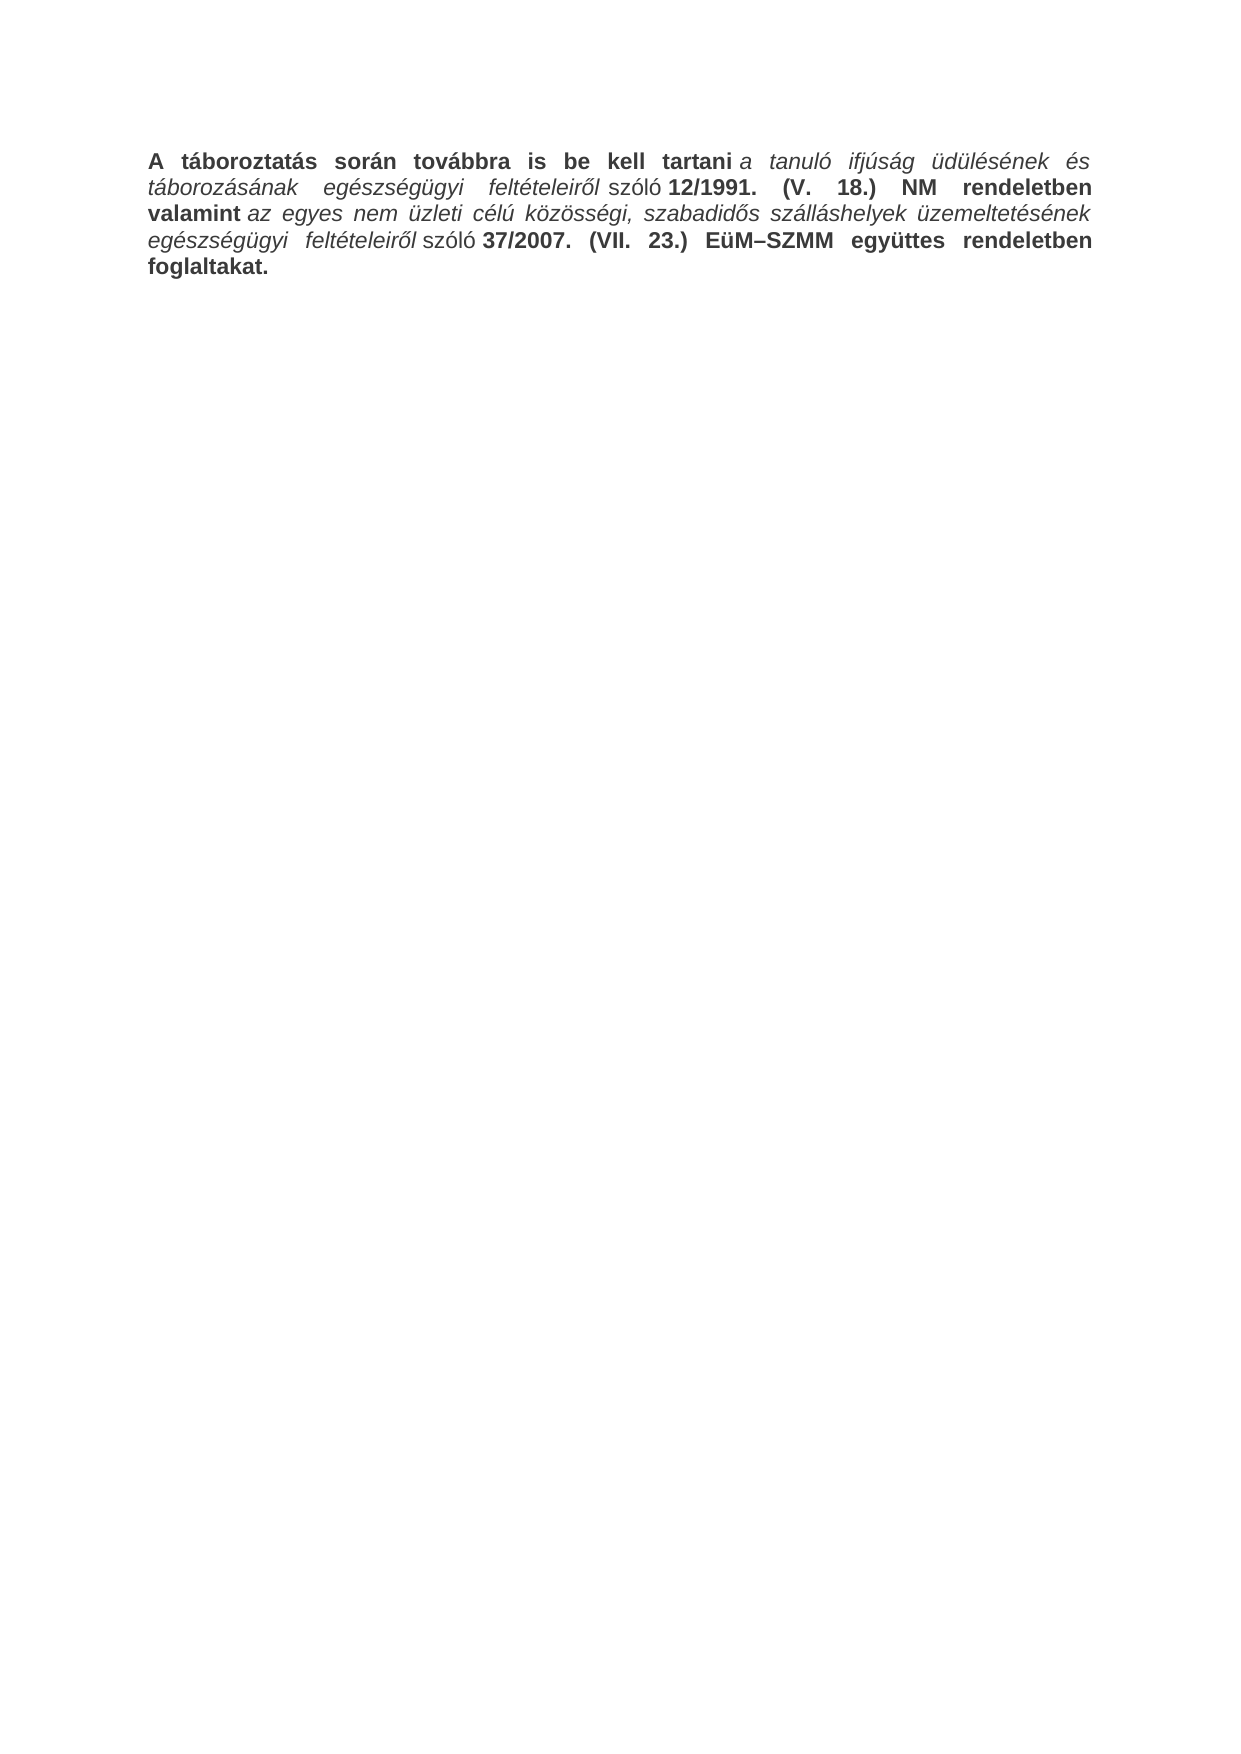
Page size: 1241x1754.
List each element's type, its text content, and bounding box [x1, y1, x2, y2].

text A táboroztatás során továbbra is be kell tartani a tanuló ifjúság üdülésének és táborozásának egészségügyi feltételeiről szóló 12/1991. (V. 18.) NM rendeletben valamint az egyes nem üzleti célú közösségi, szabadidős szálláshelyek üzemeltetésének egészségügyi feltételeiről szóló 37/2007. (VII. 23.) EüM–SZMM együttes rendeletben foglaltakat. [148, 148, 1093, 279]
